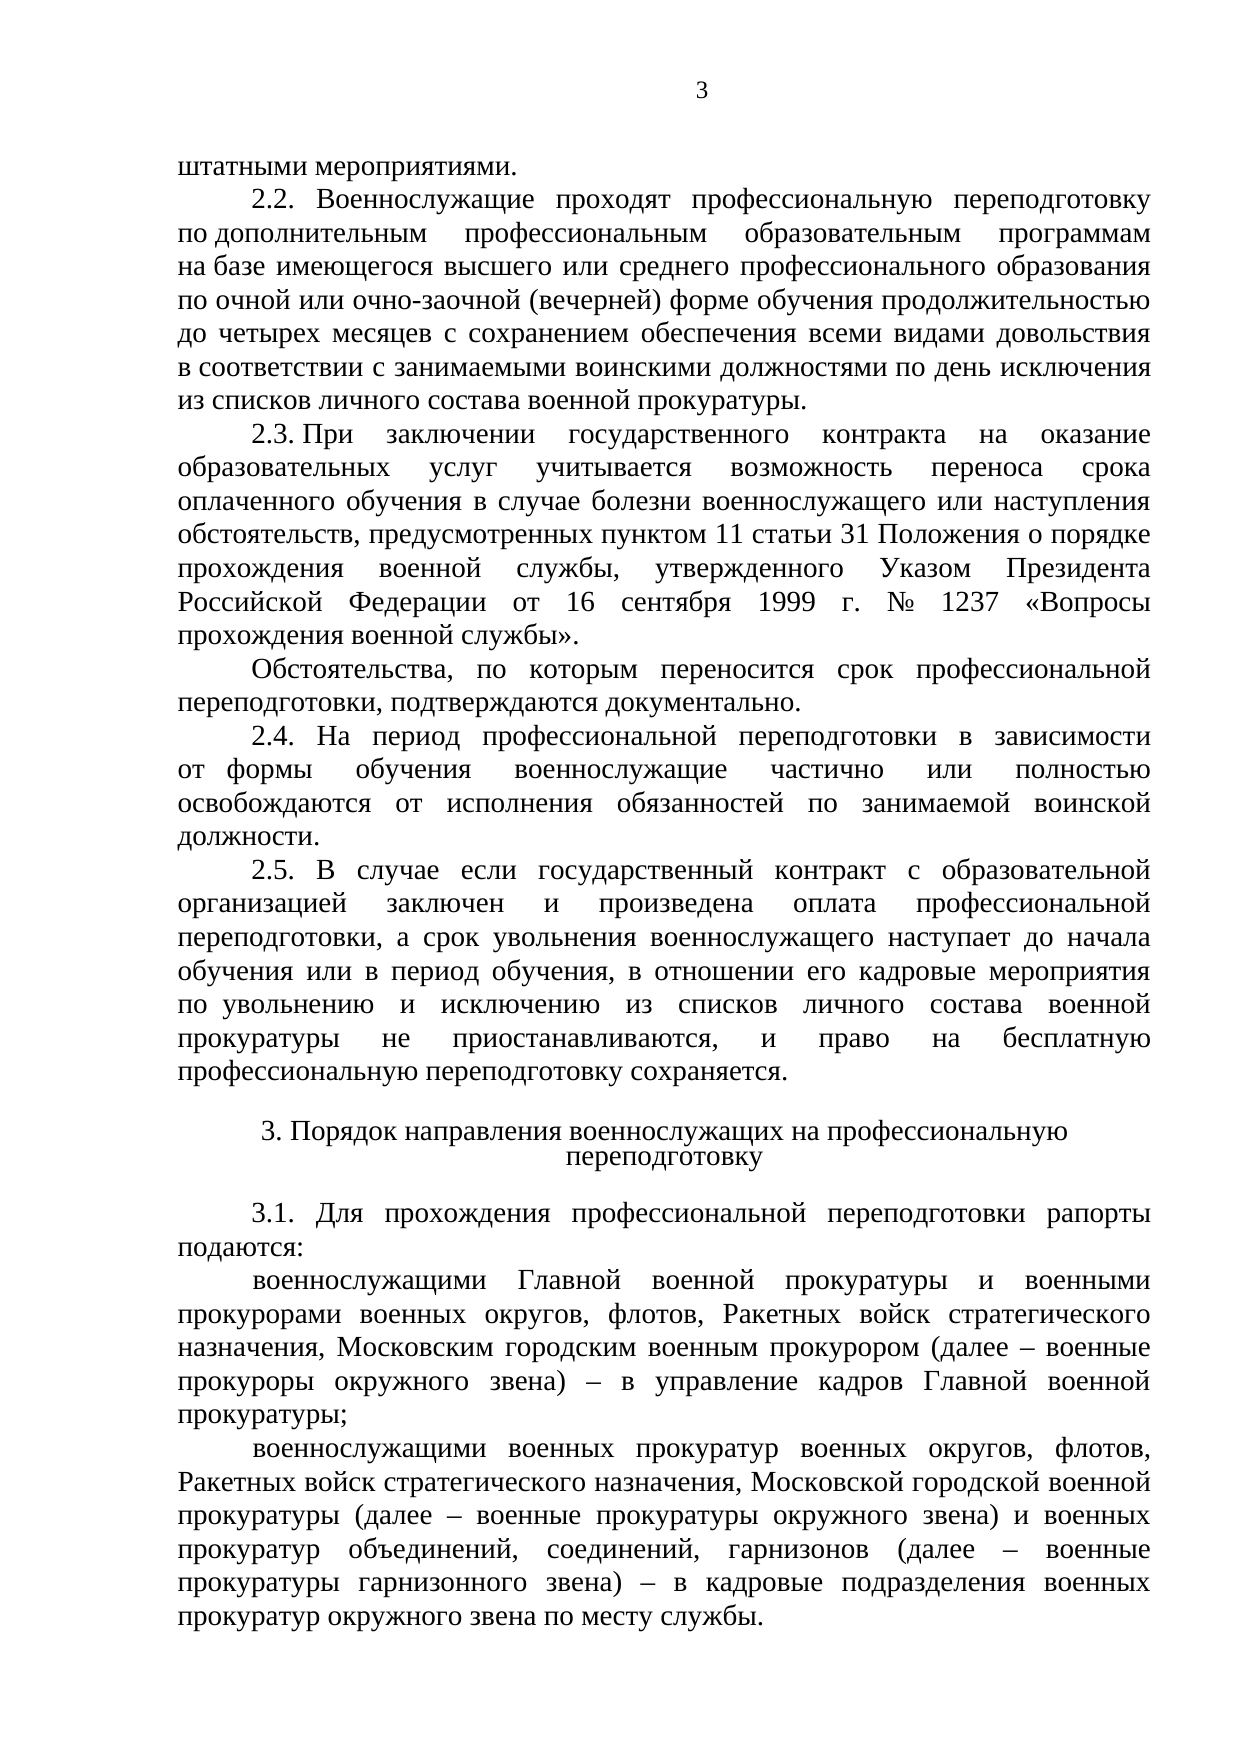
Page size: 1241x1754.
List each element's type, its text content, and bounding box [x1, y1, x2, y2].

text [177, 148, 1152, 181]
text Обстоятельства, по которым переносится срок профессиональной переподготовки, подтверждаются документально. [177, 651, 1152, 718]
text военнослужащими Главной военной прокуратуры и военными прокурорами военных округов, флотов, Ракетных войск стратегического назначения, Московским городским военным прокурором (далее – военные прокуроры окружного звена) – в управление кадров Главной военной прокуратуры; [177, 1262, 1152, 1430]
text 2.5. В случае если государственный контракт с образовательной организацией заключен и произведена оплата профессиональной переподготовки, а срок увольнения военнослужащего наступает до начала обучения или в период обучения, в отношении его кадровые мероприятия по увольнению и исключению из списков личного состава военной прокуратуры не приостанавливаются, и право на бесплатную профессиональную переподготовку сохраняется. [177, 852, 1152, 1087]
text военнослужащими военных прокуратур военных округов, флотов, Ракетных войск стратегического назначения, Московской городской военной прокуратуры (далее – военные прокуратуры окружного звена) и военных прокуратур объединений, соединений, гарнизонов (далее – военные прокуратуры гарнизонного звена) – в кадровые подразделения военных прокуратур окружного звена по месту службы. [177, 1430, 1152, 1631]
text 2.2. Военнослужащие проходят профессиональную переподготовку по дополнительным профессиональным образовательным программам на базе имеющегося высшего или среднего профессионального образования по очной или очно-заочной (вечерней) форме обучения продолжительностью до четырех месяцев с сохранением обеспечения всеми видами довольствия в соответствии с занимаемыми воинскими должностями по день исключения из списков личного состава военной прокуратуры. [177, 181, 1152, 416]
text 2.3. При заключении государственного контракта на оказание образовательных услуг учитывается возможность переноса срока оплаченного обучения в случае болезни военнослужащего или наступления обстоятельств, предусмотренных пунктом 11 статьи 31 Положения о порядке прохождения военной службы, утвержденного Указом Президента Российской Федерации от 16 сентября 1999 г. № 1237 «Вопросы прохождения военной службы». [177, 416, 1152, 651]
text 2.4. На период профессиональной переподготовки в зависимости от формы обучения военнослужащие частично или полностью освобождаются от исполнения обязанностей по занимаемой воинской должности. [177, 718, 1152, 852]
text 3.1. Для прохождения профессиональной переподготовки рапорты подаются: [177, 1195, 1152, 1262]
text 3. Порядок направления военнослужащих на профессиональную переподготовку [177, 1120, 1152, 1170]
